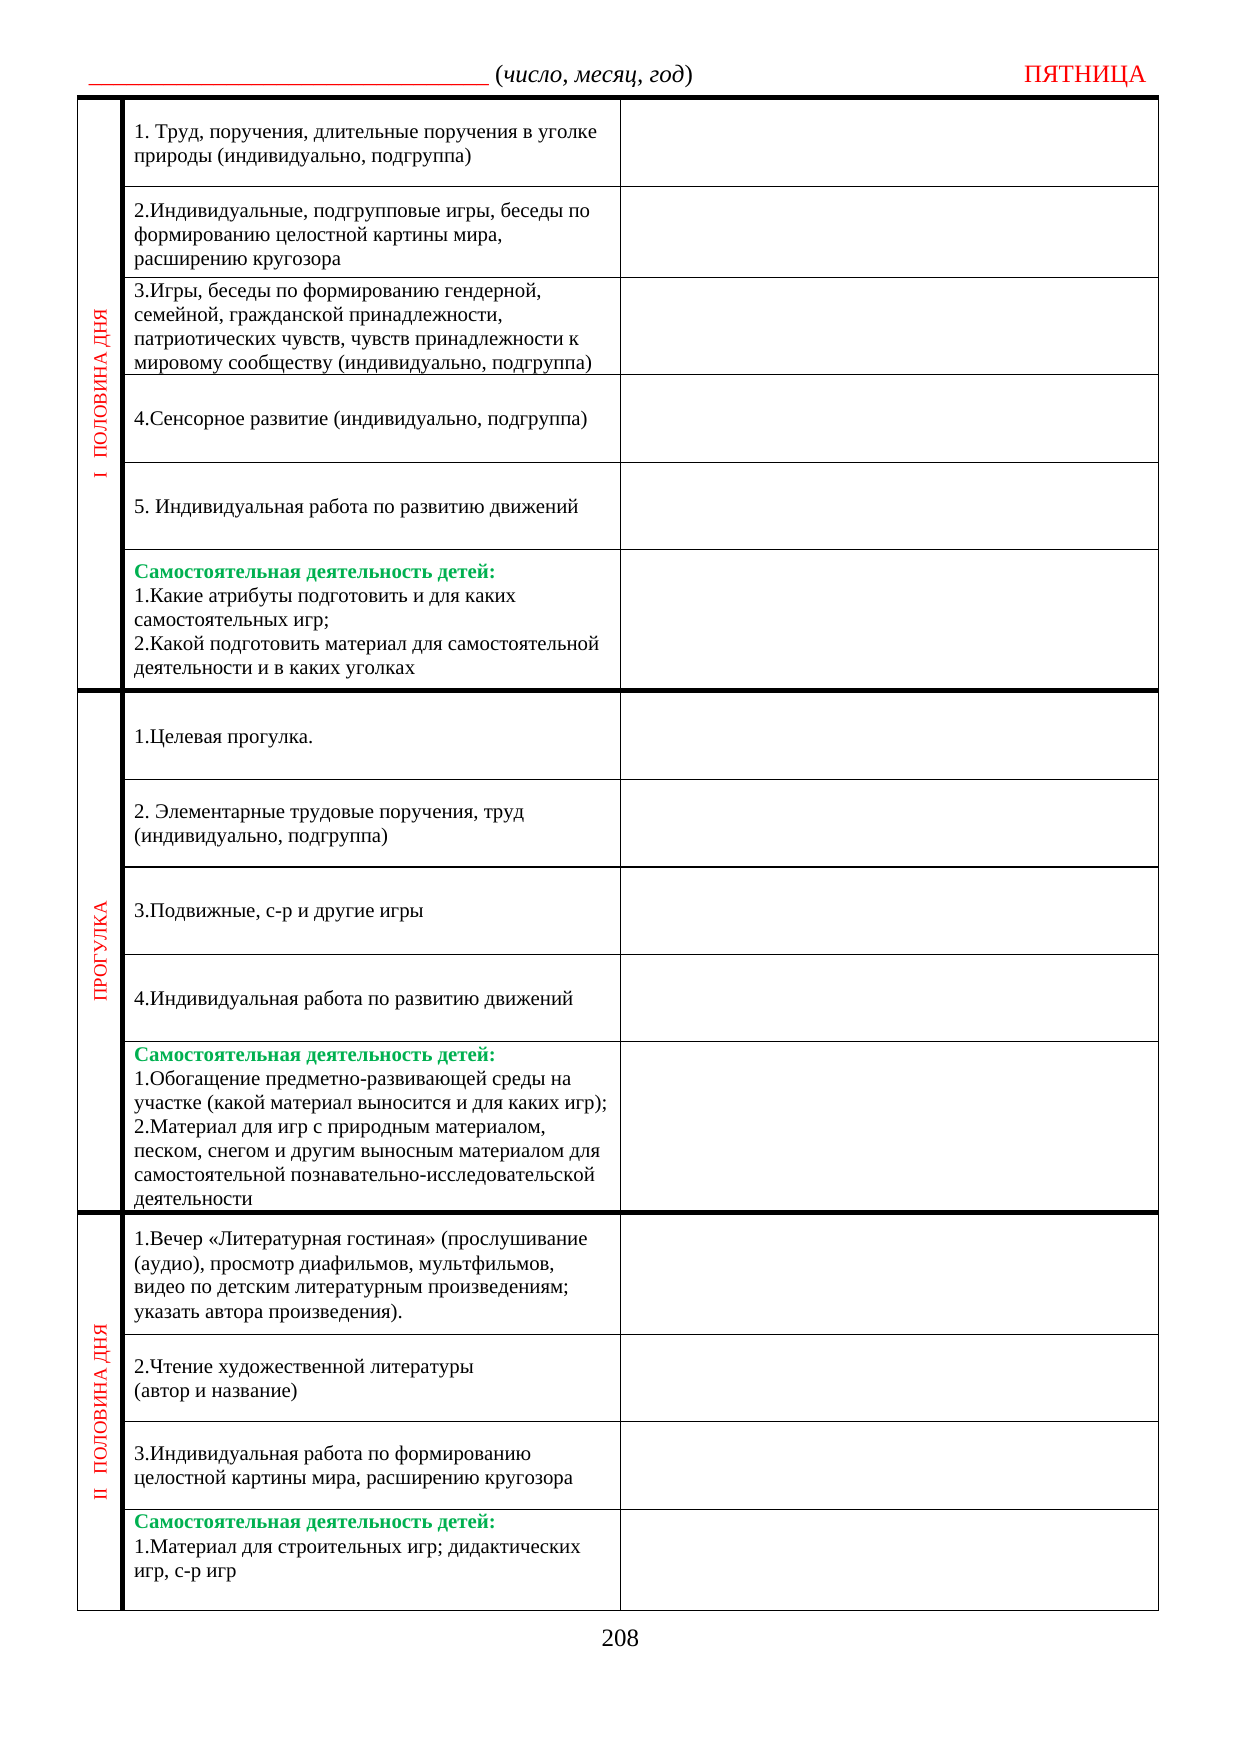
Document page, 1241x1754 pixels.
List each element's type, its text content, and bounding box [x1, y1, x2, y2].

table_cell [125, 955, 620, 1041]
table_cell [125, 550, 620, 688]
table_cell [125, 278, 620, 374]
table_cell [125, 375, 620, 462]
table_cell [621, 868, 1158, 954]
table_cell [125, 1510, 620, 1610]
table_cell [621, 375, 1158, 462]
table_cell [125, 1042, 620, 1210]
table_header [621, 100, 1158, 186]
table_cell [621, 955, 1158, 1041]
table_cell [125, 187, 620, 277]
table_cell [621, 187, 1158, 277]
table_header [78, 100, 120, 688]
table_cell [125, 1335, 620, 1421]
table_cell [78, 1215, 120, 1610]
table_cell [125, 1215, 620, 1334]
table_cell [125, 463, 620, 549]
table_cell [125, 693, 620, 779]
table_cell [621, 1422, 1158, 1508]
text ________________________________ (число, месяц, год) ПЯТНИЦА [89, 59, 1152, 88]
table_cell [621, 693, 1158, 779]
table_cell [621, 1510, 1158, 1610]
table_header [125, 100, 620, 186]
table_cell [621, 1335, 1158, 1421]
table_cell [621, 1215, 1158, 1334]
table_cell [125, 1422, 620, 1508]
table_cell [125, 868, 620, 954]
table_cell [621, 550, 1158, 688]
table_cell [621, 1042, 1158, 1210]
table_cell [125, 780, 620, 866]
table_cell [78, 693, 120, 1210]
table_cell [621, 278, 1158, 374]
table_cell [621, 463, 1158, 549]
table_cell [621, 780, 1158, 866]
